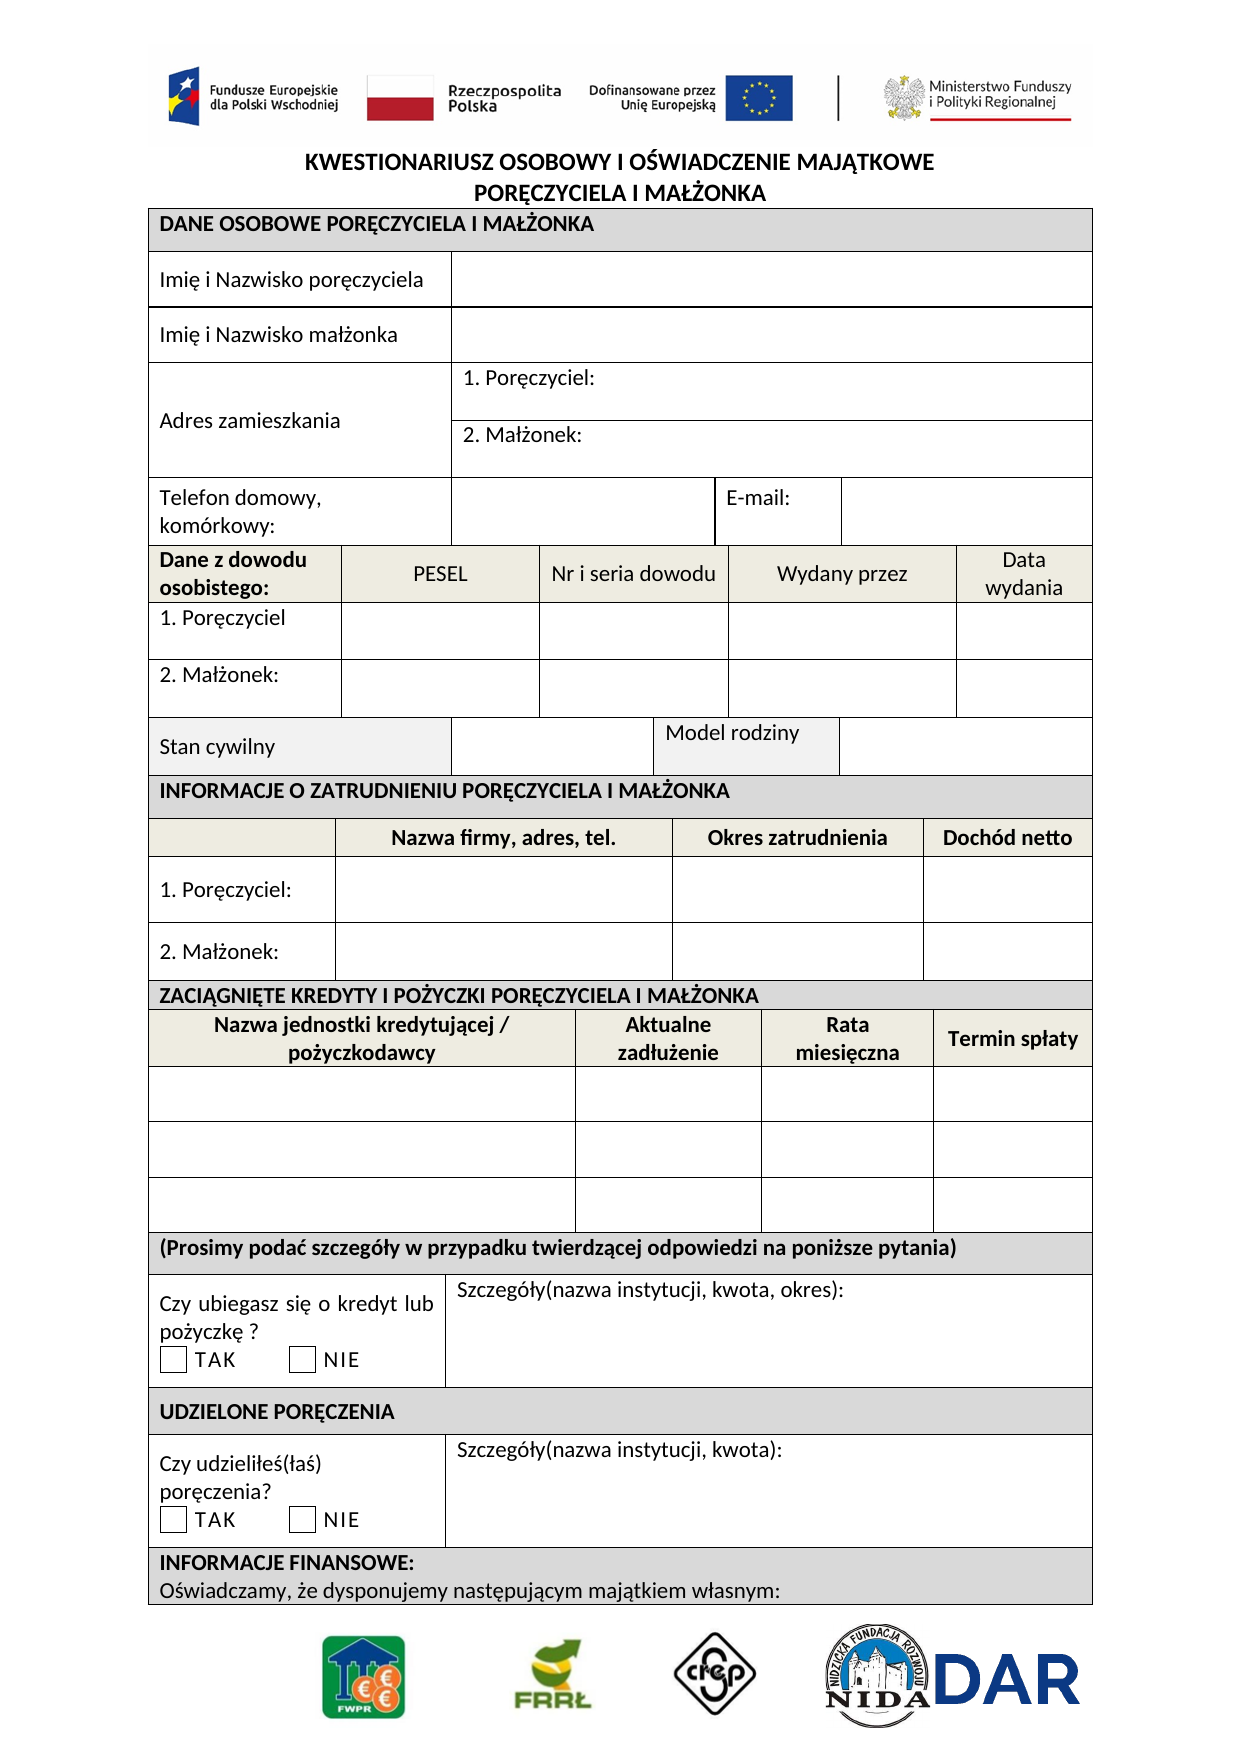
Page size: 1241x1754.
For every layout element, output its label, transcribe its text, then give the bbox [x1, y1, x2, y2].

table_cell 2. Małżonek: [149, 923, 335, 980]
picture [825, 1624, 1080, 1728]
table_cell 1. Poręczyciel: [452, 363, 1092, 419]
table_cell E-mail: [716, 478, 841, 544]
table_cell INFORMACJE O ZATRUDNIENIU PORĘCZYCIELA I MAŁŻONKA [149, 776, 1092, 818]
table_cell [452, 252, 1092, 306]
table_cell PESEL [342, 546, 539, 602]
table_cell Rata miesięczna [762, 1010, 933, 1066]
table_cell [452, 308, 1092, 362]
table_cell Stan cywilny [149, 718, 451, 775]
table_cell [957, 660, 1092, 717]
table_cell UDZIELONE PORĘCZENIA [149, 1388, 1092, 1434]
table_cell Dochód netto [924, 819, 1092, 856]
table_header DANE OSOBOWE PORĘCZYCIELA I MAŁŻONKA [149, 209, 1092, 251]
table_cell (Prosimy podać szczegóły w przypadku twierdzącej odpowiedzi na poniższe pytania) [149, 1233, 1092, 1274]
table_cell [540, 603, 728, 659]
table_cell [924, 923, 1092, 980]
table_cell [729, 603, 956, 659]
table_cell [452, 478, 714, 544]
table_cell Data wydania [957, 546, 1092, 602]
table_cell 2. Małżonek: [149, 660, 341, 717]
table_cell Imię i Nazwisko małżonka [149, 308, 451, 362]
table_cell 1. Poręczyciel: [149, 857, 335, 922]
table_cell [840, 718, 1092, 775]
table_cell Nr i seria dowodu [540, 546, 728, 602]
table_cell INFORMACJE FINANSOWE: Oświadczamy, że dysponujemy następującym majątkiem własnym: [149, 1548, 1092, 1604]
table_cell Okres zatrudnienia [673, 819, 923, 856]
table_cell [762, 1122, 933, 1177]
table_cell Szczegóły(nazwa instytucji, kwota, okres): [446, 1275, 1092, 1387]
table_cell Nazwa jednostki kredytującej / pożyczkodawcy [149, 1010, 575, 1066]
table_cell [336, 923, 672, 980]
table_cell [149, 1122, 575, 1177]
table_cell Termin spłaty [934, 1010, 1092, 1066]
table_cell [576, 1067, 761, 1121]
table_cell [673, 923, 923, 980]
table_cell [342, 603, 539, 659]
text PORĘCZYCIELA I MAŁŻONKA [148, 177, 1093, 208]
table_cell [673, 857, 923, 922]
table_cell [762, 1067, 933, 1121]
table_cell Dane z dowodu osobistego: [149, 546, 341, 602]
picture [310, 1624, 770, 1728]
table_cell Adres zamieszkania [149, 363, 451, 477]
table_cell Model rodziny [654, 718, 839, 775]
table_cell [149, 1067, 575, 1121]
table_cell [149, 819, 335, 856]
table_cell [576, 1178, 761, 1232]
table_cell [934, 1122, 1092, 1177]
table_cell [576, 1122, 761, 1177]
table_cell [957, 603, 1092, 659]
table_cell Imię i Nazwisko poręczyciela [149, 252, 451, 306]
table_cell [342, 660, 539, 717]
table_cell Wydany przez [729, 546, 956, 602]
table_cell Czy udzieliłeś(łaś) poręczenia? TAK NIE [149, 1435, 445, 1547]
table_cell 1. Poręczyciel [149, 603, 341, 659]
table_cell 2. Małżonek: [452, 421, 1092, 477]
table_cell [934, 1178, 1092, 1232]
table_cell [762, 1178, 933, 1232]
table_cell [924, 857, 1092, 922]
table_cell [149, 1178, 575, 1232]
table_cell [540, 660, 728, 717]
table_cell [729, 660, 956, 717]
table_cell [934, 1067, 1092, 1121]
table_cell Aktualne zadłużenie [576, 1010, 761, 1066]
table_cell [336, 857, 672, 922]
table_cell ZACIĄGNIĘTE KREDYTY I POŻYCZKI PORĘCZYCIELA I MAŁŻONKA [149, 981, 1092, 1009]
table_cell Telefon domowy, komórkowy: [149, 478, 451, 544]
table_cell Nazwa firmy, adres, tel. [336, 819, 672, 856]
table_cell Szczegóły(nazwa instytucji, kwota): [446, 1435, 1092, 1547]
table_cell Czy ubiegasz się o kredyt lub pożyczkę ? TAK NIE [149, 1275, 445, 1387]
table_cell [452, 718, 653, 775]
picture [147, 44, 1093, 147]
table_cell [842, 478, 1092, 544]
text KWESTIONARIUSZ OSOBOWY I OŚWIADCZENIE MAJĄTKOWE [148, 147, 1093, 177]
